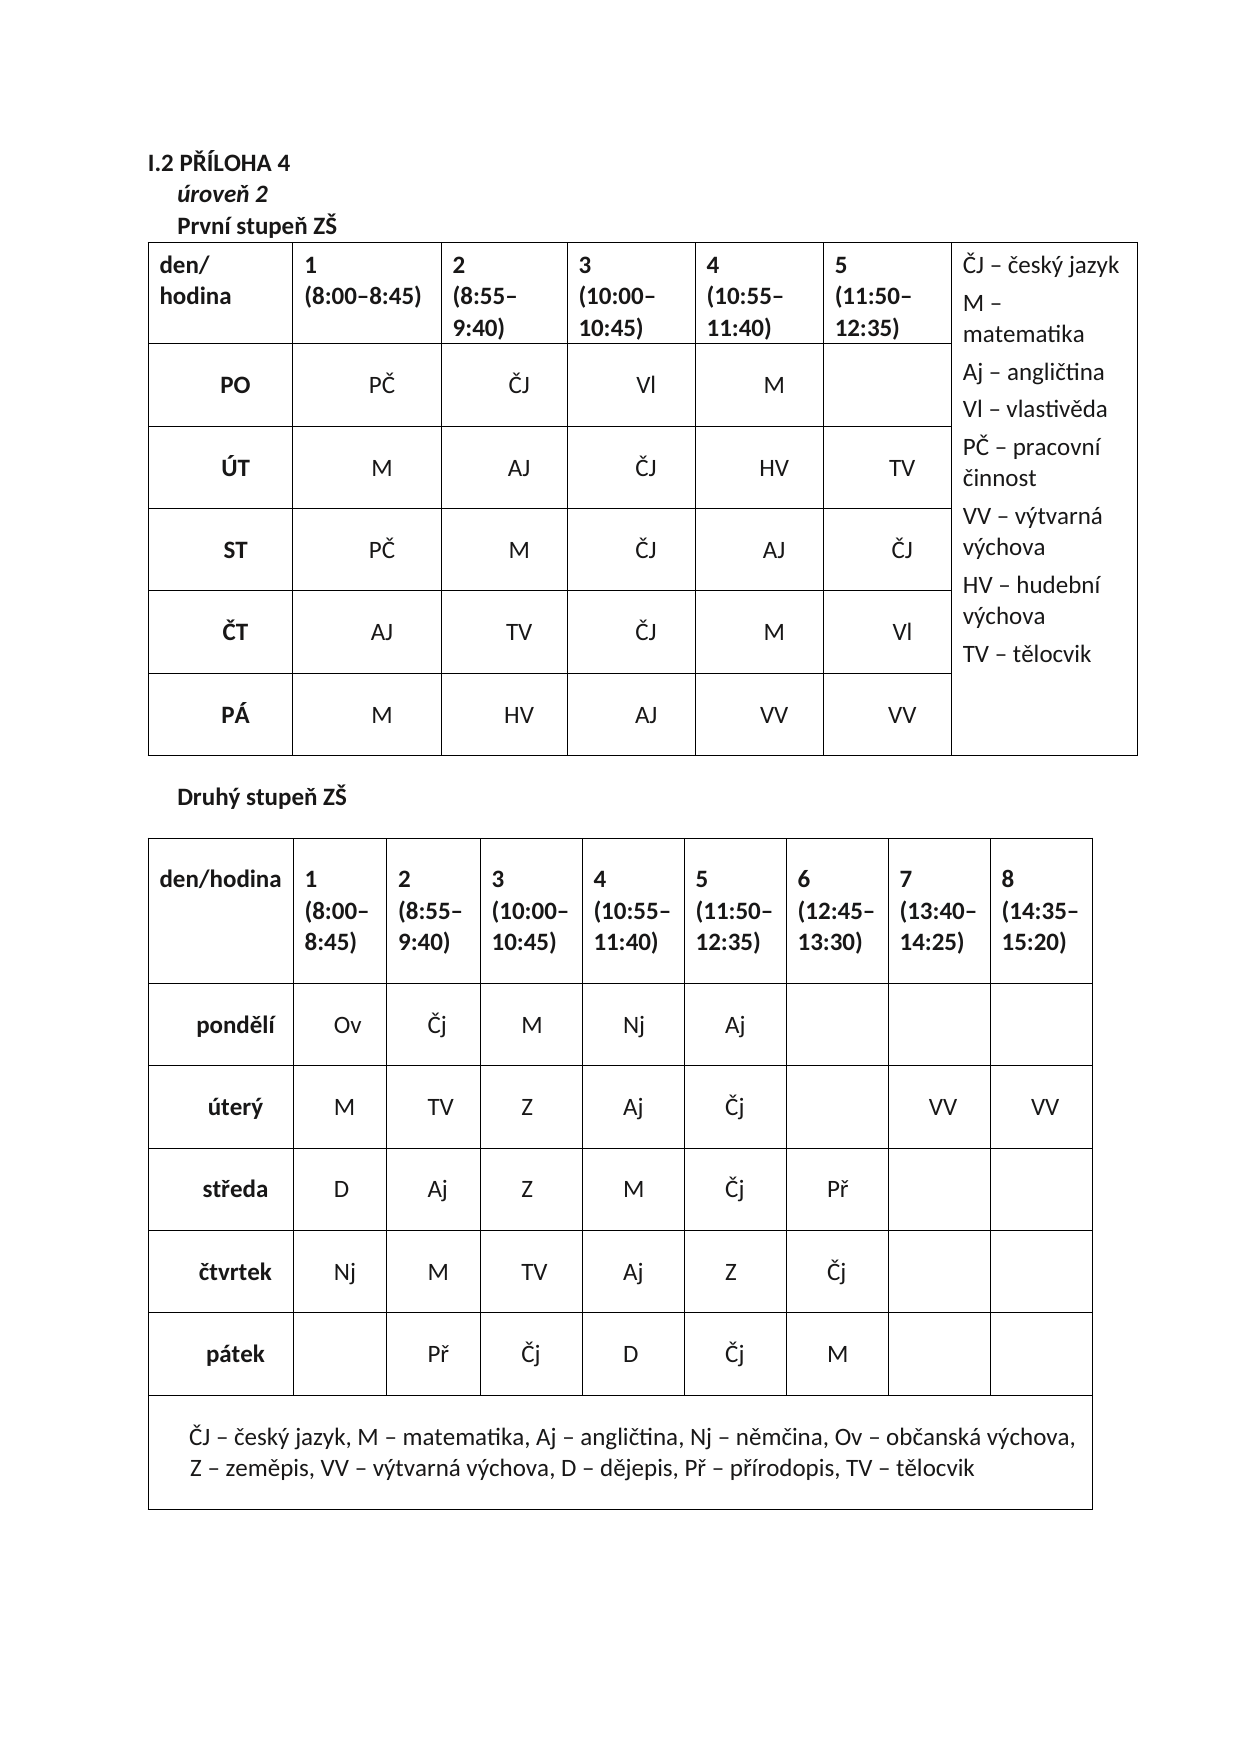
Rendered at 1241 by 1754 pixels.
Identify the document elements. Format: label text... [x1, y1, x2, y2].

table_cell Čj [387, 984, 480, 1065]
table_cell D [294, 1149, 386, 1230]
table_cell AJ [442, 427, 567, 508]
table_cell M [293, 674, 441, 755]
table_cell ČJ [568, 591, 695, 673]
table_header 4 (10:55–11:40) [696, 243, 823, 343]
table_cell Př [787, 1149, 888, 1230]
table_cell [889, 1231, 990, 1312]
table_cell HV [696, 427, 823, 508]
table_header 4 (10:55–11:40) [583, 839, 684, 983]
text Druhý stupeň ZŠ [177, 781, 1093, 812]
table_cell Z [685, 1231, 786, 1312]
table_cell Vl [824, 591, 951, 673]
table_cell úterý [149, 1066, 293, 1147]
table_cell AJ [696, 509, 823, 590]
table_cell [991, 1149, 1092, 1230]
table_cell AJ [293, 591, 441, 673]
table_cell Vl [568, 344, 695, 426]
table_cell ČJ [568, 427, 695, 508]
table_cell Z [481, 1066, 582, 1147]
table_cell středa [149, 1149, 293, 1230]
table_cell Čj [685, 1313, 786, 1395]
table_cell Čj [481, 1313, 582, 1395]
table_cell Z [481, 1149, 582, 1230]
table_cell ÚT [149, 427, 292, 508]
table_cell ČJ [442, 344, 567, 426]
table_cell TV [387, 1066, 480, 1147]
table_cell Aj [685, 984, 786, 1065]
table_header 2 (8:55–9:40) [387, 839, 480, 983]
table_cell [991, 1313, 1092, 1395]
table_cell M [294, 1066, 386, 1147]
table_cell [889, 1149, 990, 1230]
table_header 8 (14:35–15:20) [991, 839, 1092, 983]
table_cell [787, 984, 888, 1065]
table_cell Ov [294, 984, 386, 1065]
table_cell AJ [568, 674, 695, 755]
table_cell VV [824, 674, 951, 755]
table_cell [824, 344, 951, 426]
table_cell M [583, 1149, 684, 1230]
table_cell pondělí [149, 984, 293, 1065]
text I.2 PŘÍLOHA 4 [148, 148, 1093, 178]
table_cell D [583, 1313, 684, 1395]
table_cell M [481, 984, 582, 1065]
table_cell PČ [293, 344, 441, 426]
table_header ČJ – český jazyk M – matematika Aj – angličtina Vl – vlastivěda PČ – pracovní činnost VV – výtvarná výchova HV – hudební výchova TV – tělocvik [952, 243, 1137, 755]
table_cell M [696, 344, 823, 426]
table_cell [787, 1066, 888, 1147]
table_cell ST [149, 509, 292, 590]
table_header 3 (10:00–10:45) [481, 839, 582, 983]
table_cell ČT [149, 591, 292, 673]
table_cell ČJ [568, 509, 695, 590]
table_header den/hodina [149, 839, 293, 983]
table_cell [991, 984, 1092, 1065]
table_cell čtvrtek [149, 1231, 293, 1312]
table_cell VV [696, 674, 823, 755]
table_cell Aj [583, 1231, 684, 1312]
table_cell PÁ [149, 674, 292, 755]
table_cell TV [442, 591, 567, 673]
table_cell Aj [387, 1149, 480, 1230]
table_header 6 (12:45–13:30) [787, 839, 888, 983]
table_cell M [442, 509, 567, 590]
table_header den/hodina [149, 243, 292, 343]
table_cell M [293, 427, 441, 508]
table_header 3 (10:00–10:45) [568, 243, 695, 343]
table_cell Čj [787, 1231, 888, 1312]
table_cell pátek [149, 1313, 293, 1395]
table_cell Čj [685, 1149, 786, 1230]
table_header 5 (11:50–12:35) [685, 839, 786, 983]
table_cell M [787, 1313, 888, 1395]
table_cell [294, 1313, 386, 1395]
table_header 1 (8:00–8:45) [293, 243, 441, 343]
table_cell HV [442, 674, 567, 755]
table_cell [991, 1231, 1092, 1312]
table_header 2 (8:55–9:40) [442, 243, 567, 343]
table_cell [889, 984, 990, 1065]
text První stupeň ZŠ [177, 210, 1093, 241]
table_cell M [696, 591, 823, 673]
table_cell Nj [583, 984, 684, 1065]
table_cell ČJ [824, 509, 951, 590]
table_cell Čj [685, 1066, 786, 1147]
table_header 7 (13:40–14:25) [889, 839, 990, 983]
table_header 1 (8:00–8:45) [294, 839, 386, 983]
table_cell ČJ – český jazyk, M – matematika, Aj – angličtina, Nj – němčina, Ov – občanská výchova, Z – zeměpis, VV – výtvarná výchova, D – dějepis, Př – přírodopis, TV – tělocvik [149, 1396, 1092, 1508]
table_cell M [387, 1231, 480, 1312]
table_cell Nj [294, 1231, 386, 1312]
table_cell PČ [293, 509, 441, 590]
table_cell VV [889, 1066, 990, 1147]
table_cell TV [824, 427, 951, 508]
table_cell VV [991, 1066, 1092, 1147]
table_cell Aj [583, 1066, 684, 1147]
text úroveň 2 [177, 178, 1093, 209]
table_cell TV [481, 1231, 582, 1312]
table_cell PO [149, 344, 292, 426]
table_header 5 (11:50–12:35) [824, 243, 951, 343]
table_cell Př [387, 1313, 480, 1395]
table_cell [889, 1313, 990, 1395]
